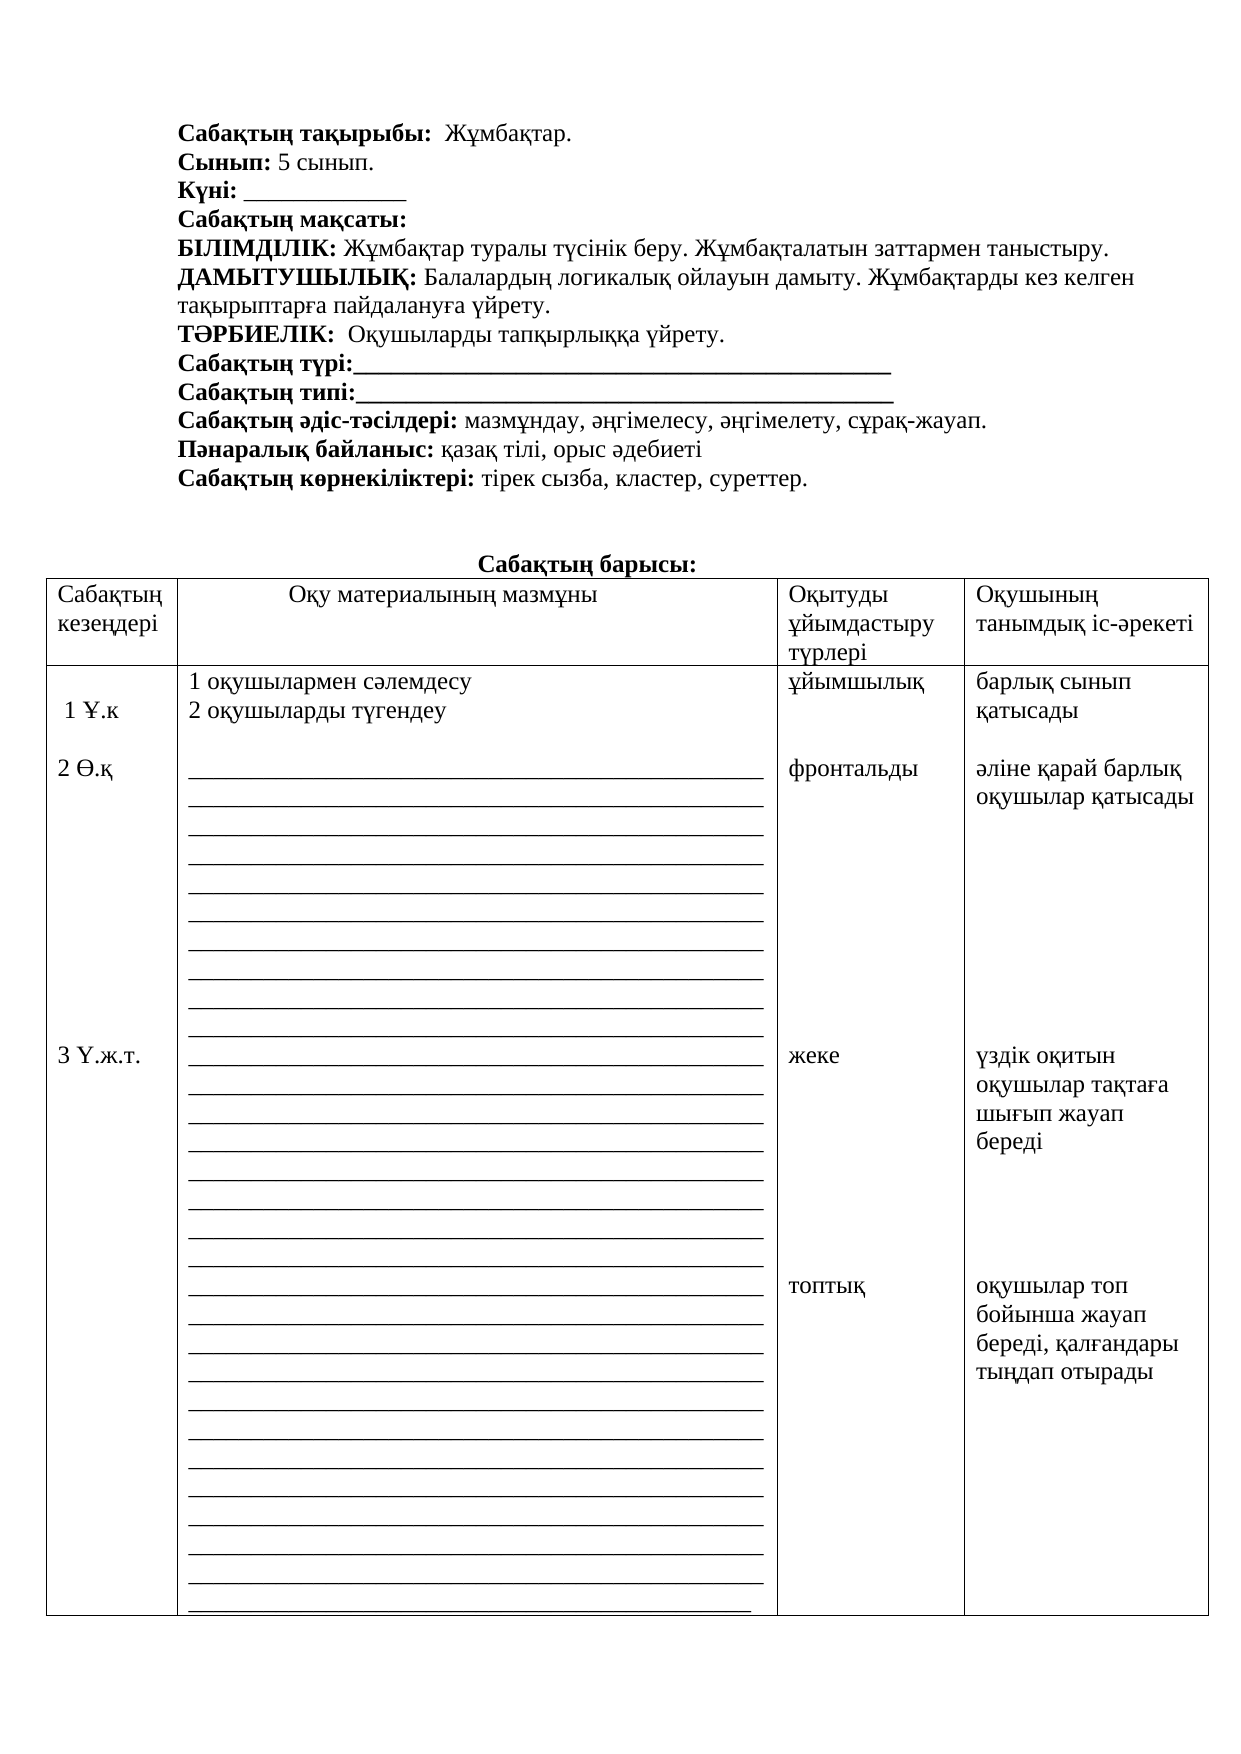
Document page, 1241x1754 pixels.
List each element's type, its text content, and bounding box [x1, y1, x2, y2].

table_header Оқу материалының мазмұны [178, 579, 777, 665]
text Сабақтың барысы: [177, 549, 1152, 578]
table_cell барлық сынып қатысады әліне қарай барлық оқушылар қатысады үздік оқитын оқушылар тақтаға шығып жауап береді оқушылар топ бойынша жауап береді, қалғандары тыңдап отырады [965, 666, 1208, 1615]
table_header Оқушының танымдық іс-әрекеті [965, 579, 1208, 665]
text Сабақтың типі:___________________________________________ [177, 377, 1152, 406]
table_cell ұйымшылық фронтальды жеке топтық [778, 666, 964, 1615]
text Сынып: 5 сынып. [177, 147, 1152, 176]
text ТӘРБИЕЛІК: Оқушыларды тапқырлыққа үйрету. [177, 319, 1152, 348]
text Сабақтың көрнекіліктері: тірек сызба, кластер, суреттер. [177, 463, 1152, 492]
table_cell 1 Ұ.к 2 Ө.қ 3 Ү.ж.т. [47, 666, 177, 1615]
table_header Оқытуды ұйымдастыру түрлері [778, 579, 964, 665]
text ДАМЫТУШЫЛЫҚ: Балалардың логикалық ойлауын дамыту. Жұмбақтарды кез келген тақырыптарға пайдалануға үйрету. [177, 262, 1152, 319]
text Сабақтың мақсаты: [177, 204, 1152, 233]
text Сабақтың тақырыбы: Жұмбақтар. [177, 118, 1152, 147]
text Сабақтың әдіс-тәсілдері: мазмұндау, әңгімелесу, әңгімелету, сұрақ-жауап. [177, 406, 1152, 434]
text Күні: _____________ [177, 176, 1152, 204]
table_cell 1 оқушылармен сәлемдесу 2 оқушыларды түгендеу ___________________________________________________________________________________________________________________________________________________________________________________________________________________________________________________________________________________________________________________________________________________________________________________________________________________________________________________________________________________________________________________________________________________________________________________________________________________________________________________________________________________________________________________________________________________________________________________________________________________________________________________________________________________________________________________________________________________________________________________________________________________________________________________________________________________________________________________________________________________________________________________________________________________________________________________________________________________________________________________________________________________________________________________________________________________________________ [178, 666, 777, 1615]
text Пәнаралық байланыс: қазақ тілі, орыс әдебиеті [177, 434, 1152, 463]
text БІЛІМДІЛІК: Жұмбақтар туралы түсінік беру. Жұмбақталатын заттармен таныстыру. [177, 233, 1152, 262]
table_header Сабақтың кезеңдері [47, 579, 177, 665]
text Сабақтың түрі:___________________________________________ [177, 348, 1152, 377]
